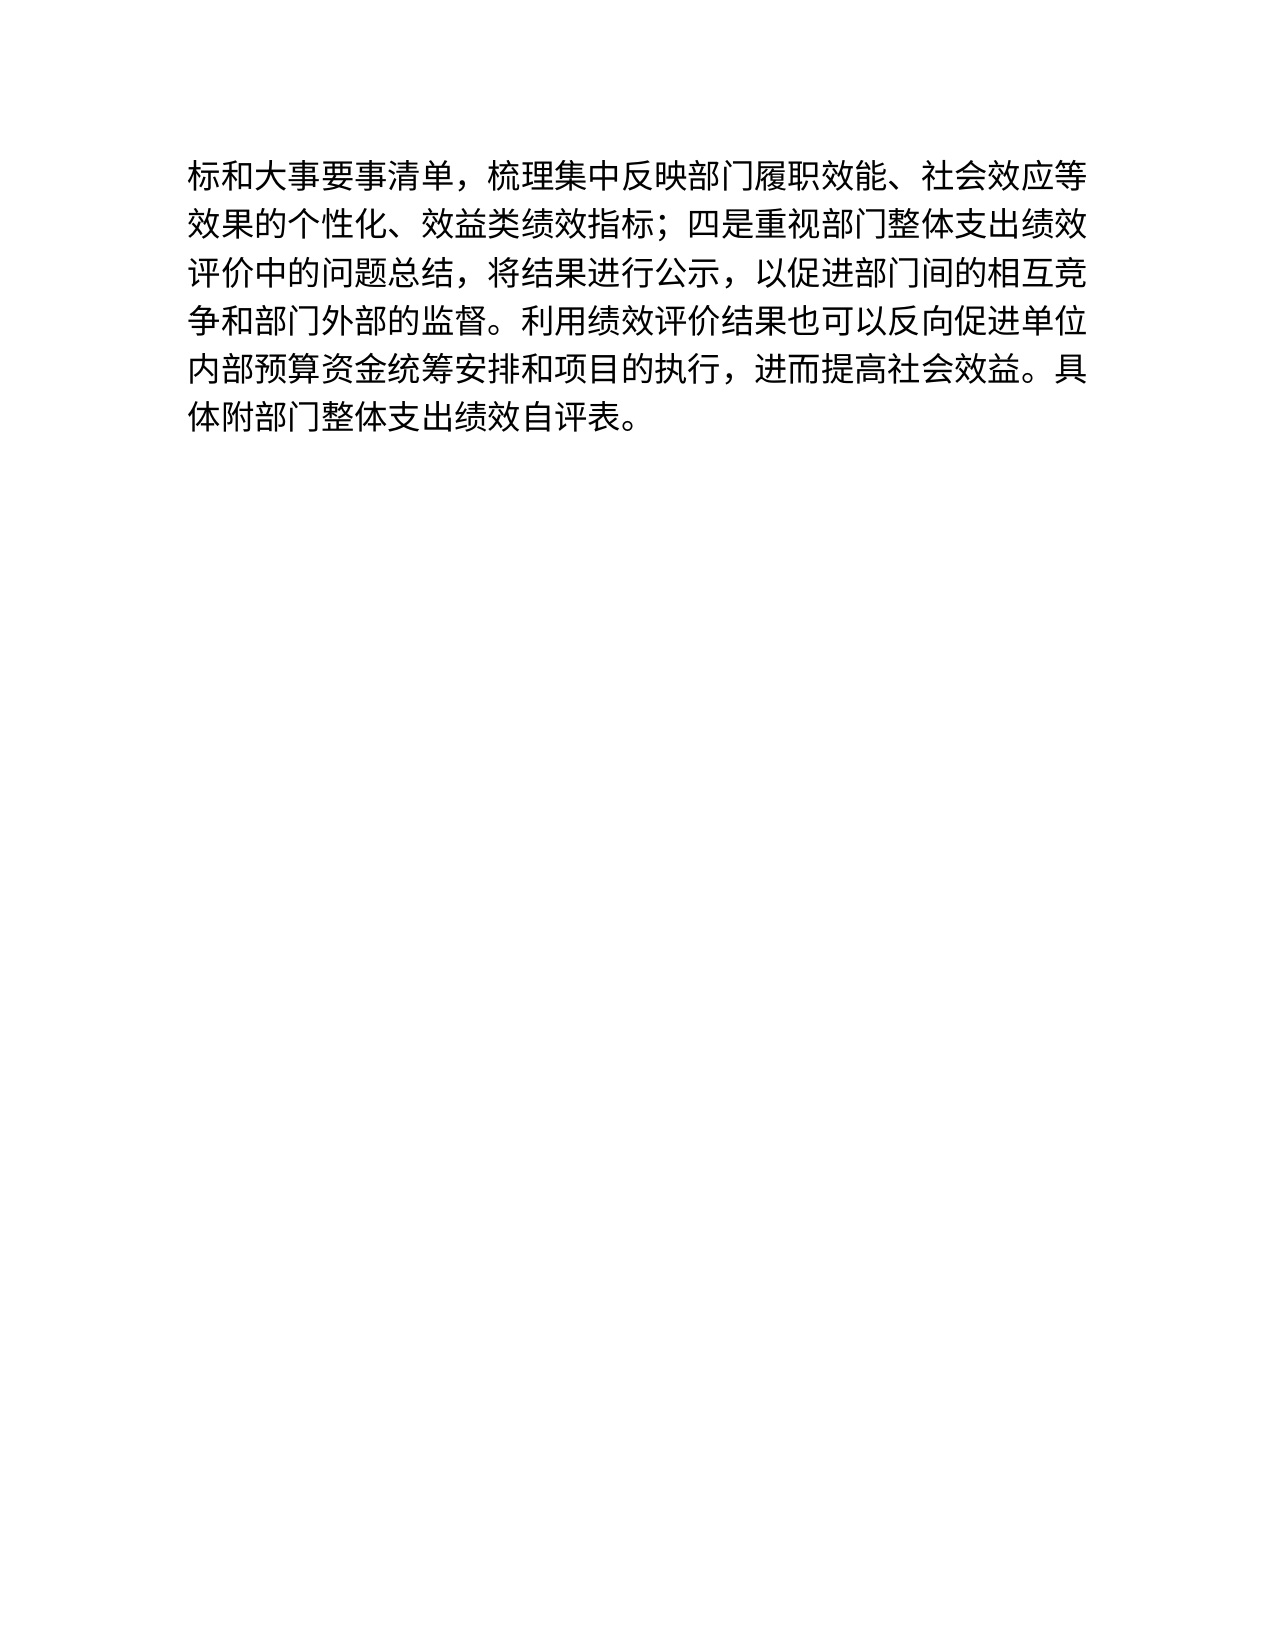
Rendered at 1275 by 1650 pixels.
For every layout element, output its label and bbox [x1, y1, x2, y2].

text [187, 150, 1087, 439]
